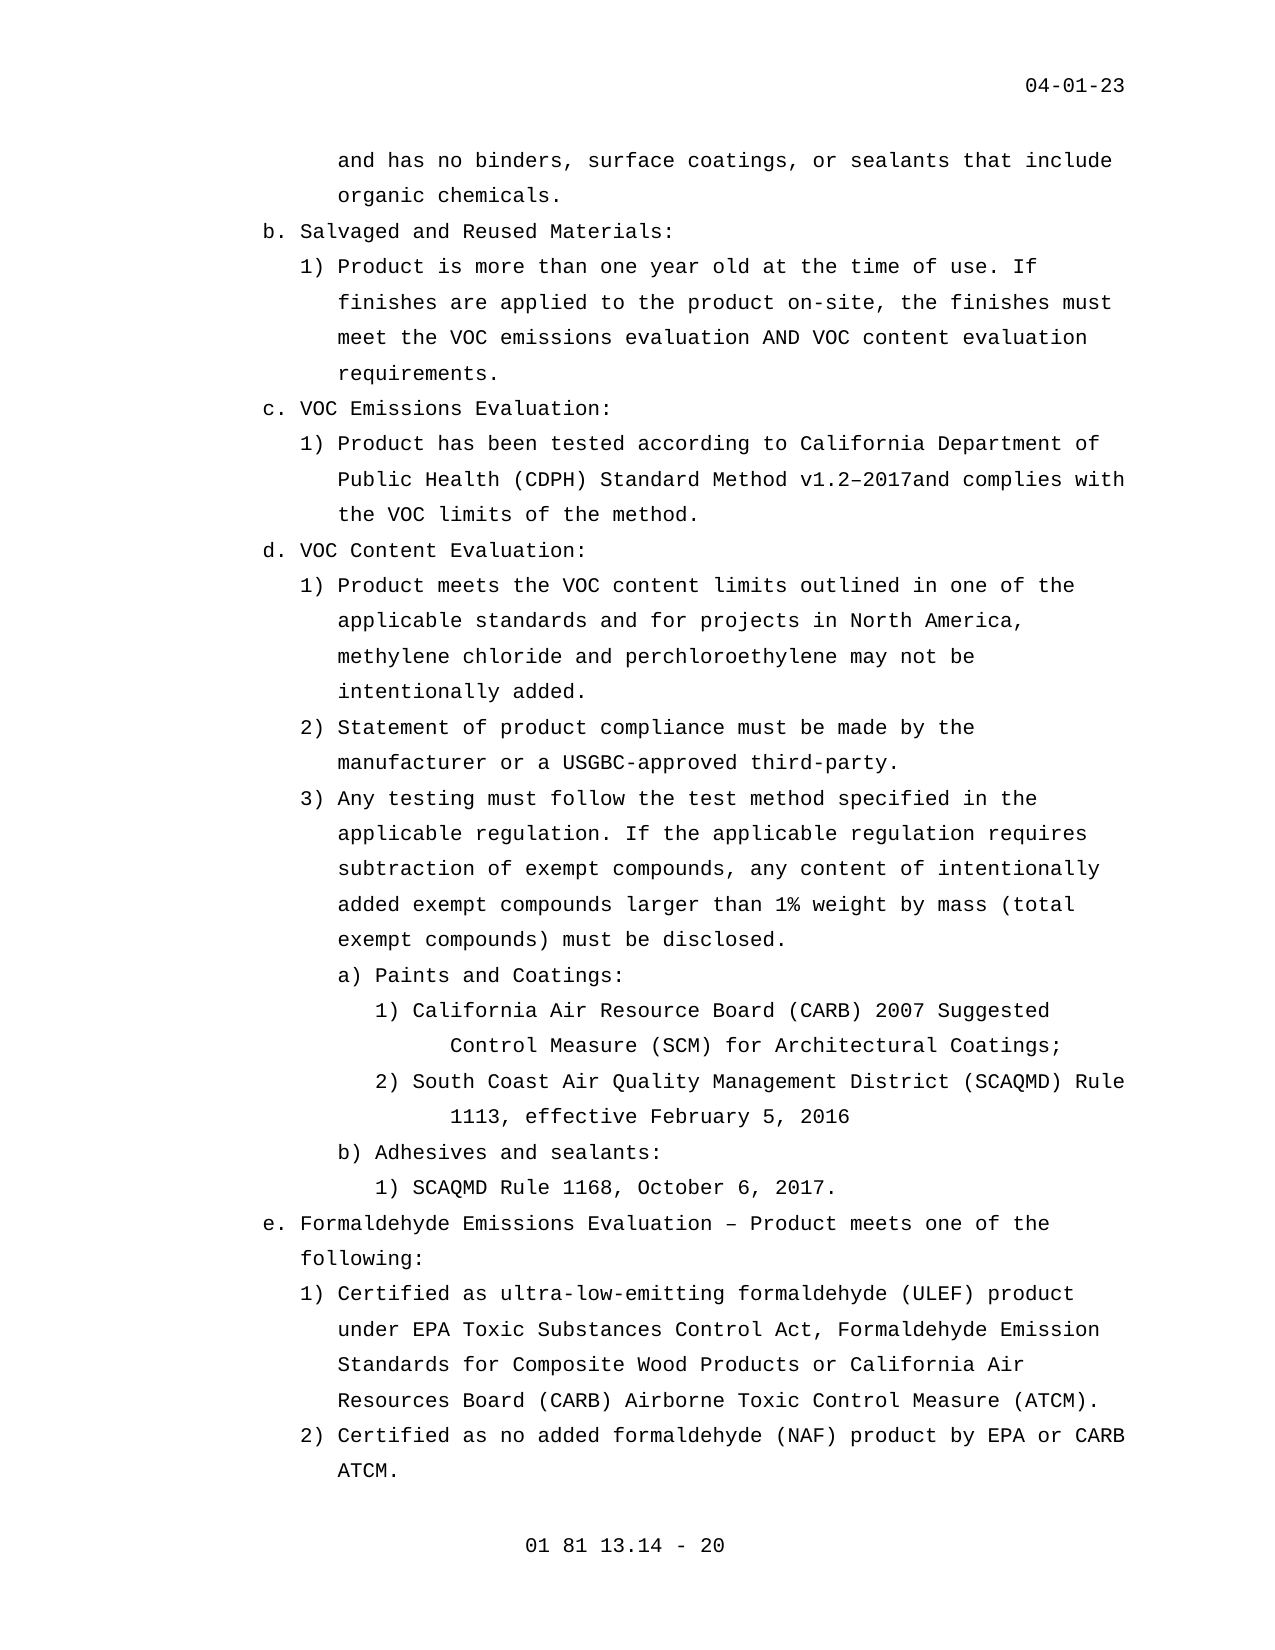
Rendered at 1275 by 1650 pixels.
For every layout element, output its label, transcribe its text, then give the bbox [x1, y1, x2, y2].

text SCAQMD Rule 1168, October 6, 2017. [375, 1177, 1125, 1201]
text Formaldehyde Emissions Evaluation – Product meets one of the following: [262, 1212, 1125, 1272]
text Certified as ultra-low-emitting formaldehyde (ULEF) product under EPA Toxic Substances Control Act, Formaldehyde Emission Standards for Composite Wood Products or California Air Resources Board (CARB) Airborne Toxic Control Measure (ATCM). [300, 1283, 1125, 1413]
text Product has been tested according to California Department of Public Health (CDPH) Standard Method v1.2–2017and complies with the VOC limits of the method. [300, 433, 1125, 528]
text Salvaged and Reused Materials: [262, 221, 1125, 244]
text Any testing must follow the test method specified in the applicable regulation. If the applicable regulation requires subtraction of exempt compounds, any content of intentionally added exempt compounds larger than 1% weight by mass (total exempt compounds) must be disclosed. [300, 787, 1125, 953]
text VOC Content Evaluation: [262, 539, 1125, 563]
text California Air Resource Board (CARB) 2007 Suggested Control Measure (SCM) for Architectural Coatings; [375, 1000, 1125, 1059]
text Product meets the VOC content limits outlined in one of the applicable standards and for projects in North America, methylene chloride and perchloroethylene may not be intentionally added. [300, 575, 1125, 705]
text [300, 150, 1125, 209]
text South Coast Air Quality Management District (SCAQMD) Rule 1113, effective February 5, 2016 [375, 1071, 1125, 1130]
text VOC Emissions Evaluation: [262, 398, 1125, 422]
text Certified as no added formaldehyde (NAF) product by EPA or CARB ATCM. [300, 1425, 1125, 1484]
text Adhesives and sealants: [337, 1142, 1125, 1165]
text Statement of product compliance must be made by the manufacturer or a USGBC-approved third-party. [300, 717, 1125, 776]
text Product is more than one year old at the time of use. If finishes are applied to the product on-site, the finishes must meet the VOC emissions evaluation AND VOC content evaluation requirements. [300, 256, 1125, 386]
text Paints and Coatings: [337, 964, 1125, 988]
